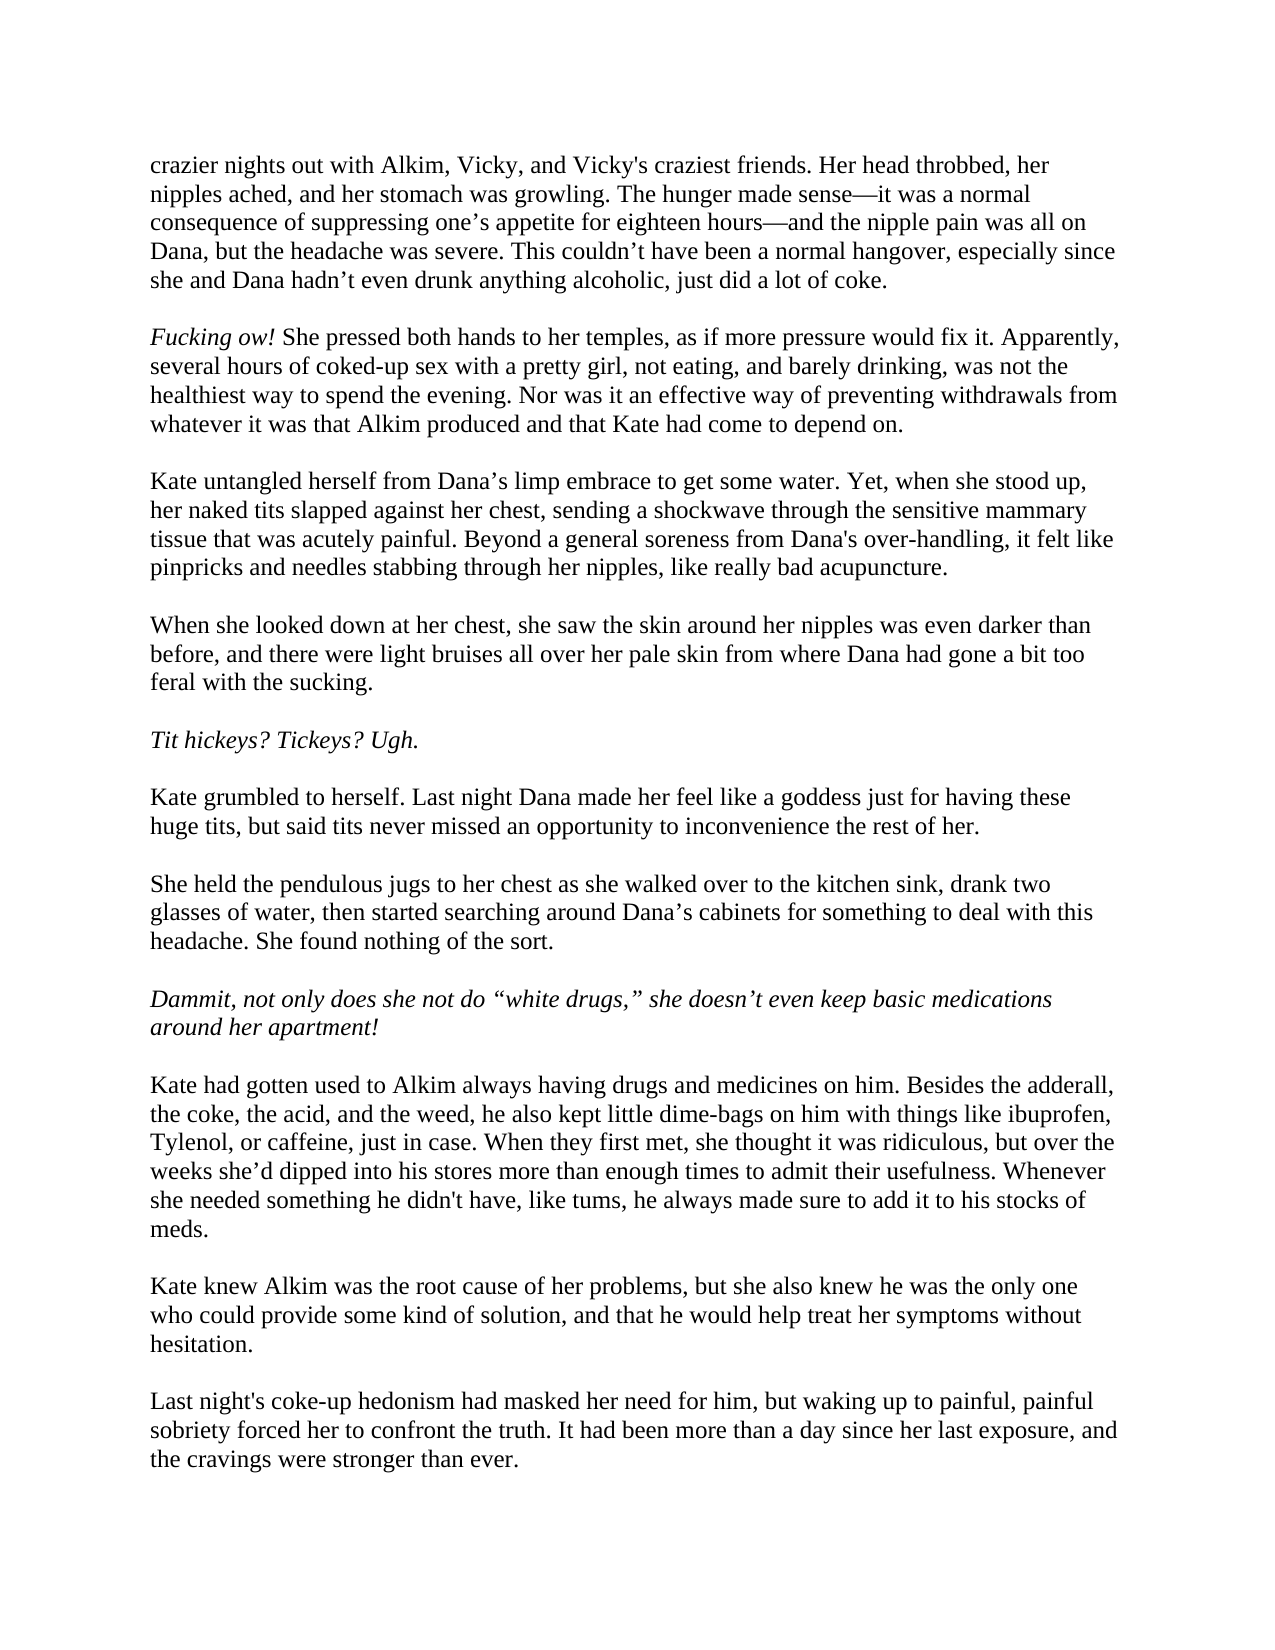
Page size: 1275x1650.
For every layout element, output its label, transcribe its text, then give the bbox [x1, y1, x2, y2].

text Last night's coke-up hedonism had masked her need for him, but waking up to painful, painful sobriety forced her to confront the truth. It had been more than a day since her last exposure, and the cravings were stronger than ever. [150, 1386, 1125, 1472]
text Kate grumbled to herself. Last night Dana made her feel like a goddess just for having these huge tits, but said tits never missed an opportunity to inconvenience the rest of her. [150, 782, 1125, 840]
text She held the pendulous jugs to her chest as she walked over to the kitchen sink, drank two glasses of water, then started searching around Dana’s cabinets for something to deal with this headache. She found nothing of the sort. [150, 869, 1125, 955]
text Dammit, not only does she not do “white drugs,” she doesn’t even keep basic medications around her apartment! [150, 984, 1125, 1041]
text When she looked down at her chest, she saw the skin around her nipples was even darker than before, and there were light bruises all over her pale skin from where Dana had gone a bit too feral with the sucking. [150, 610, 1125, 696]
text Kate had gotten used to Alkim always having drugs and medicines on him. Besides the adderall, the coke, the acid, and the weed, he also kept little dime-bags on him with things like ibuprofen, Tylenol, or caffeine, just in case. When they first met, she thought it was ridiculous, but over the weeks she’d dipped into his stores more than enough times to admit their usefulness. Whenever she needed something he didn't have, like tums, he always made sure to add it to his stocks of meds. [150, 1070, 1125, 1242]
text Fucking ow! She pressed both hands to her temples, as if more pressure would fix it. Apparently, several hours of coked-up sex with a pretty girl, not eating, and barely drinking, was not the healthiest way to spend the evening. Nor was it an effective way of preventing withdrawals from whatever it was that Alkim produced and that Kate had come to depend on. [150, 322, 1125, 437]
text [150, 150, 1125, 294]
text Kate knew Alkim was the root cause of her problems, but she also knew he was the only one who could provide some kind of solution, and that he would help treat her symptoms without hesitation. [150, 1271, 1125, 1357]
text Tit hickeys? Tickeys? Ugh. [150, 725, 1125, 754]
text Kate untangled herself from Dana’s limp embrace to get some water. Yet, when she stood up, her naked tits slapped against her chest, sending a shockwave through the sensitive mammary tissue that was acutely painful. Beyond a general soreness from Dana's over-handling, it felt like pinpricks and needles stabbing through her nipples, like really bad acupuncture. [150, 466, 1125, 581]
